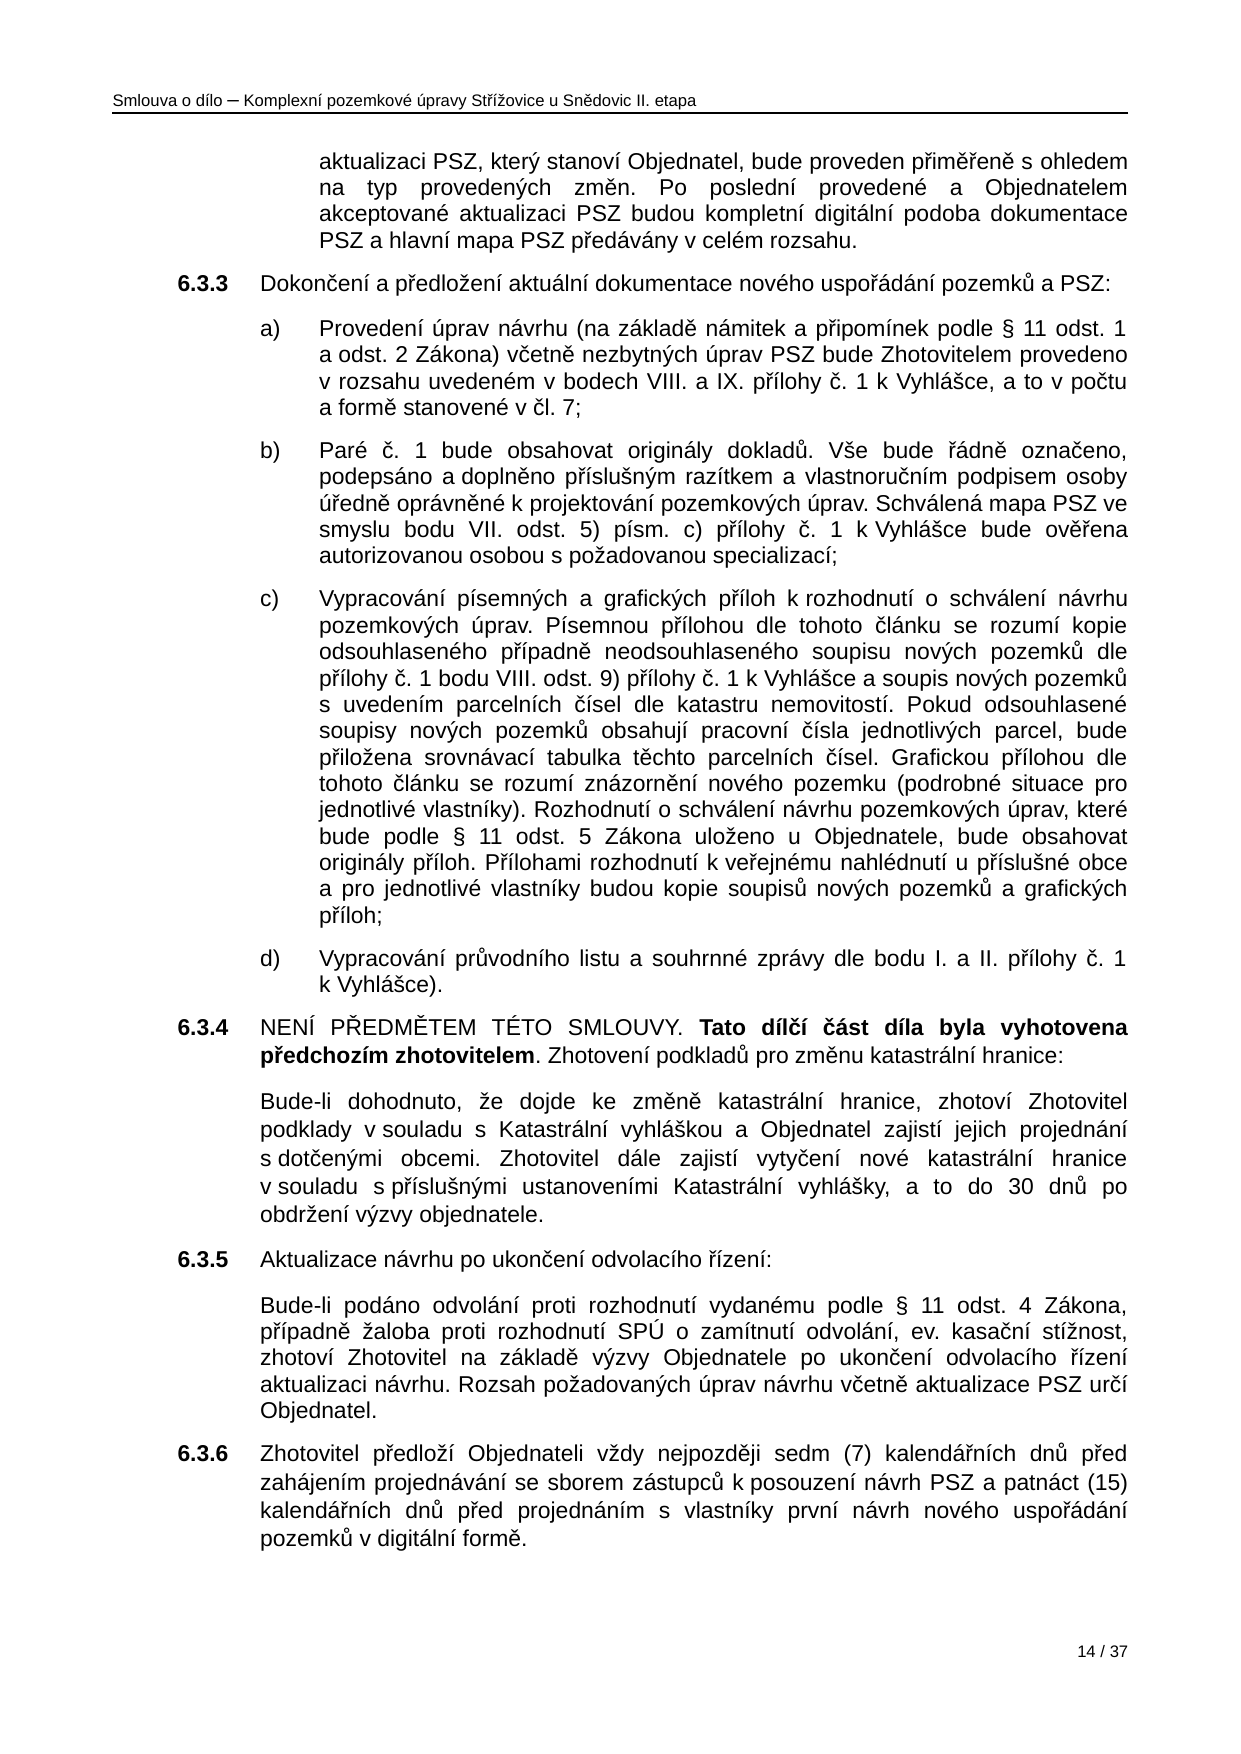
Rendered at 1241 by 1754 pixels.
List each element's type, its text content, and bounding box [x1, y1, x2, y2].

list Bude-li dohodnuto, že dojde ke změně katastrální hranice, zhotoví Zhotovitel podklady v souladu s Katastrální vyhláškou a Objednatel zajistí jejich projednání s dotčenými obcemi. Zhotovitel dále zajistí vytyčení nové katastrální hranice v souladu s příslušnými ustanoveními Katastrální vyhlášky, a to do 30 dnů po obdržení výzvy objednatele. [260, 1088, 1128, 1228]
text Zhotovitel předloží Objednateli vždy nejpozději sedm (7) kalendářních dnů před zahájením projednávání se sborem zástupců k posouzení návrh PSZ a patnáct (15) kalendářních dnů před projednáním s vlastníky první návrh nového uspořádání pozemků v digitální formě. [177, 1440, 1128, 1552]
list Vypracování průvodního listu a souhrnné zprávy dle bodu I. a II. přílohy č. 1 k Vyhlášce). [260, 945, 1128, 997]
list Bude-li podáno odvolání proti rozhodnutí vydanému podle § 11 odst. 4 Zákona, případně žaloba proti rozhodnutí SPÚ o zamítnutí odvolání, ev. kasační stížnost, zhotoví Zhotovitel na základě výzvy Objednatele po ukončení odvolacího řízení aktualizaci návrhu. Rozsah požadovaných úprav návrhu včetně aktualizace PSZ určí Objednatel. [260, 1292, 1128, 1423]
list Provedení úprav návrhu (na základě námitek a připomínek podle § 11 odst. 1 a odst. 2 Zákona) včetně nezbytných úprav PSZ bude Zhotovitelem provedeno v rozsahu uvedeném v bodech VIII. a IX. přílohy č. 1 k Vyhlášce, a to v počtu a formě stanovené v čl. 7; [260, 315, 1128, 420]
list Vypracování písemných a grafických příloh k rozhodnutí o schválení návrhu pozemkových úprav. Písemnou přílohou dle tohoto článku se rozumí kopie odsouhlaseného případně neodsouhlaseného soupisu nových pozemků dle přílohy č. 1 bodu VIII. odst. 9) přílohy č. 1 k Vyhlášce a soupis nových pozemků s uvedením parcelních čísel dle katastru nemovitostí. Pokud odsouhlasené soupisy nových pozemků obsahují pracovní čísla jednotlivých parcel, bude přiložena srovnávací tabulka těchto parcelních čísel. Grafickou přílohou dle tohoto článku se rozumí znázornění nového pozemku (podrobné situace pro jednotlivé vlastníky). Rozhodnutí o schválení návrhu pozemkových úprav, které bude podle § 11 odst. 5 Zákona uloženo u Objednatele, bude obsahovat originály příloh. Přílohami rozhodnutí k veřejnému nahlédnutí u příslušné obce a pro jednotlivé vlastníky budou kopie soupisů nových pozemků a grafických příloh; [260, 585, 1128, 928]
list Paré č. 1 bude obsahovat originály dokladů. Vše bude řádně označeno, podepsáno a doplněno příslušným razítkem a vlastnoručním podpisem osoby úředně oprávněné k projektování pozemkových úprav. Schválená mapa PSZ ve smyslu bodu VII. odst. 5) písm. c) přílohy č. 1 k Vyhlášce bude ověřena autorizovanou osobou s požadovanou specializací; [260, 437, 1128, 569]
text NENÍ PŘEDMĚTEM TÉTO SMLOUVY. Tato dílčí část díla byla vyhotovena předchozím zhotovitelem. Zhotovení podkladů pro změnu katastrální hranice: [177, 1014, 1128, 1069]
text Aktualizace návrhu po ukončení odvolacího řízení: [177, 1246, 1128, 1273]
text Dokončení a předložení aktuální dokumentace nového uspořádání pozemků a PSZ: [177, 270, 1128, 296]
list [260, 148, 1128, 253]
